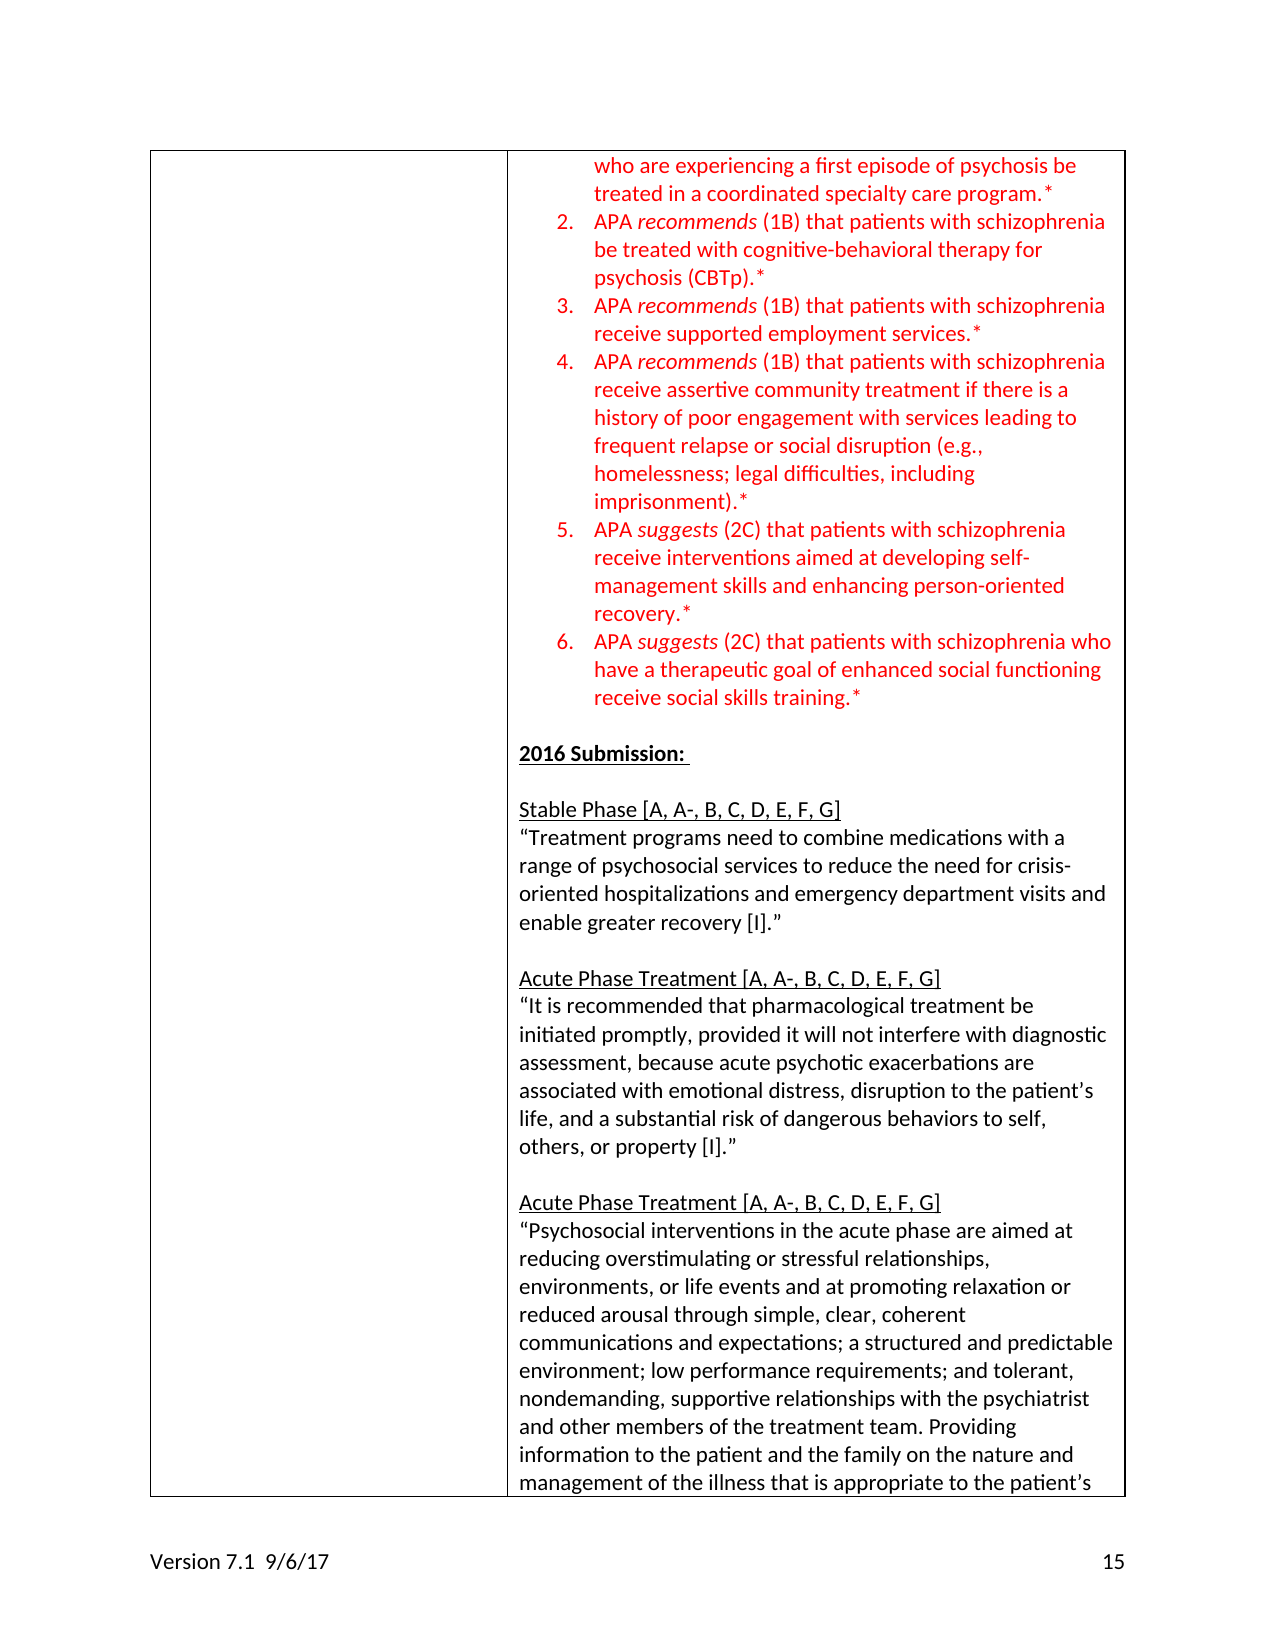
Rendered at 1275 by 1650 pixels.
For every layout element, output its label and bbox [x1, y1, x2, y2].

table_cell [508, 151, 1124, 1496]
table_cell [151, 151, 507, 1496]
